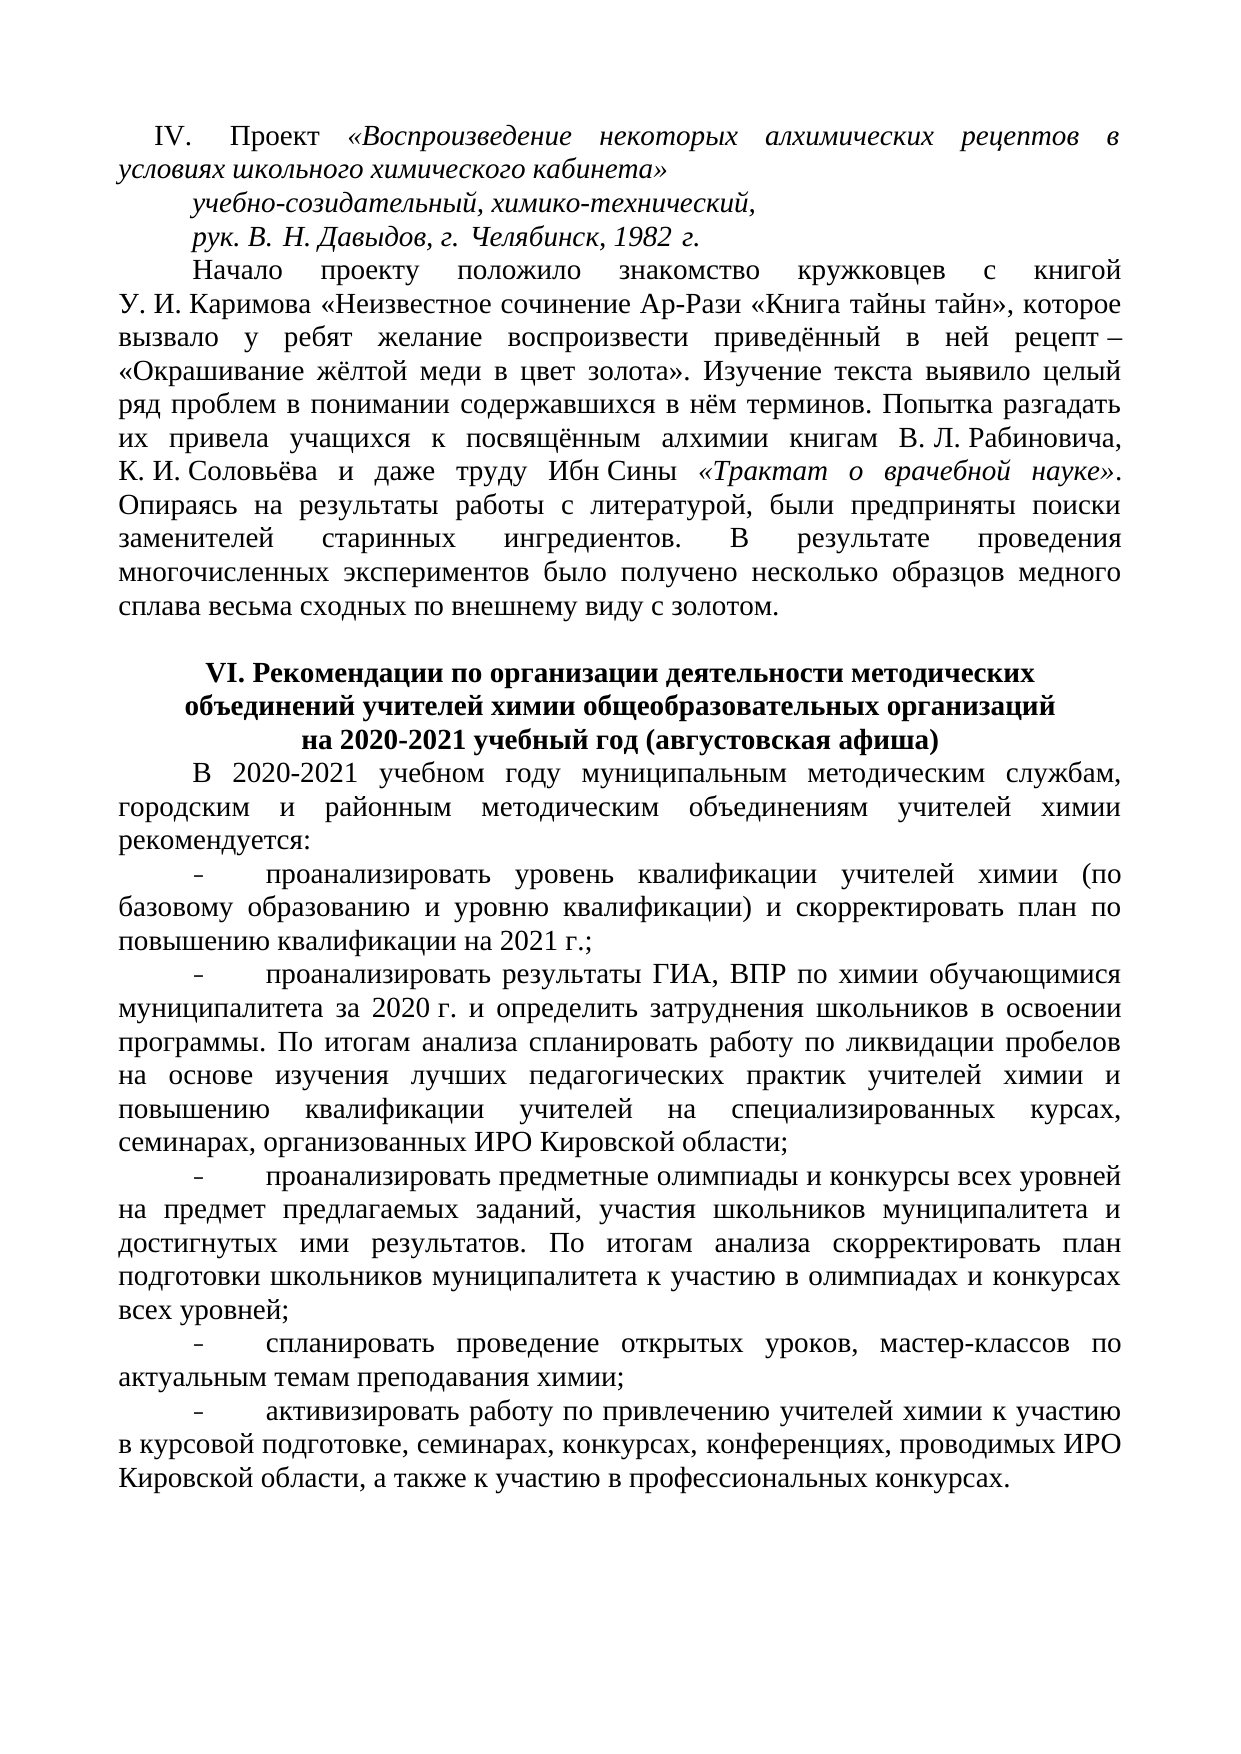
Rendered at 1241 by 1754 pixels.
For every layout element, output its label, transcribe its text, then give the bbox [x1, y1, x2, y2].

text на 2020-2021 учебный год (августовская афиша) [118, 722, 1122, 755]
text VI. Рекомендации по организации деятельности методических объединений учителей химии общеобразовательных организаций [118, 655, 1122, 722]
text учебно-созидательный, химико-технический, [118, 185, 1122, 219]
list проанализировать результаты ГИА, ВПР по химии обучающимися муниципалитета за 2020 г. и определить затруднения школьников в освоении программы. По итогам анализа спланировать работу по ликвидации пробелов на основе изучения лучших педагогических практик учителей химии и повышению квалификации учителей на специализированных курсах, семинарах, организованных ИРО Кировской области; [118, 957, 1122, 1158]
text В 2020-2021 учебном году муниципальным методическим службам, городским и районным методическим объединениям учителей химии рекомендуется: [118, 755, 1122, 856]
list Проект «Воспроизведение некоторых алхимических рецептов в условиях школьного химического кабинета» [118, 118, 1122, 185]
list активизировать работу по привлечению учителей химии к участию в курсовой подготовке, семинарах, конкурсах, конференциях, проводимых ИРО Кировской области, а также к участию в профессиональных конкурсах. [118, 1393, 1122, 1493]
list проанализировать уровень квалификации учителей химии (по базовому образованию и уровню квалификации) и скорректировать план по повышению квалификации на 2021 г.; [118, 856, 1122, 957]
list проанализировать предметные олимпиады и конкурсы всех уровней на предмет предлагаемых заданий, участия школьников муниципалитета и достигнутых ими результатов. По итогам анализа скорректировать план подготовки школьников муниципалитета к участию в олимпиадах и конкурсах всех уровней; [118, 1158, 1122, 1326]
list спланировать проведение открытых уроков, мастер-классов по актуальным темам преподавания химии; [118, 1326, 1122, 1393]
text Начало проекту положило знакомство кружковцев с книгой У. И. Каримова «Неизвестное сочинение Ар-Рази «Книга тайны тайн», которое вызвало у ребят желание воспроизвести приведённый в ней рецепт – «Окрашивание жёлтой меди в цвет золота». Изучение текста выявило целый ряд проблем в понимании содержавшихся в нём терминов. Попытка разгадать их привела учащихся к посвящённым алхимии книгам В. Л. Рабиновича, К. И. Соловьёва и даже труду Ибн Сины «Трактат о врачебной науке». Опираясь на результаты работы с литературой, были предприняты поиски заменителей старинных ингредиентов. В результате проведения многочисленных экспериментов было получено несколько образцов медного сплава весьма сходных по внешнему виду с золотом. [118, 252, 1122, 621]
text рук. В. Н. Давыдов, г. Челябинск, 1982 г. [118, 219, 1122, 252]
